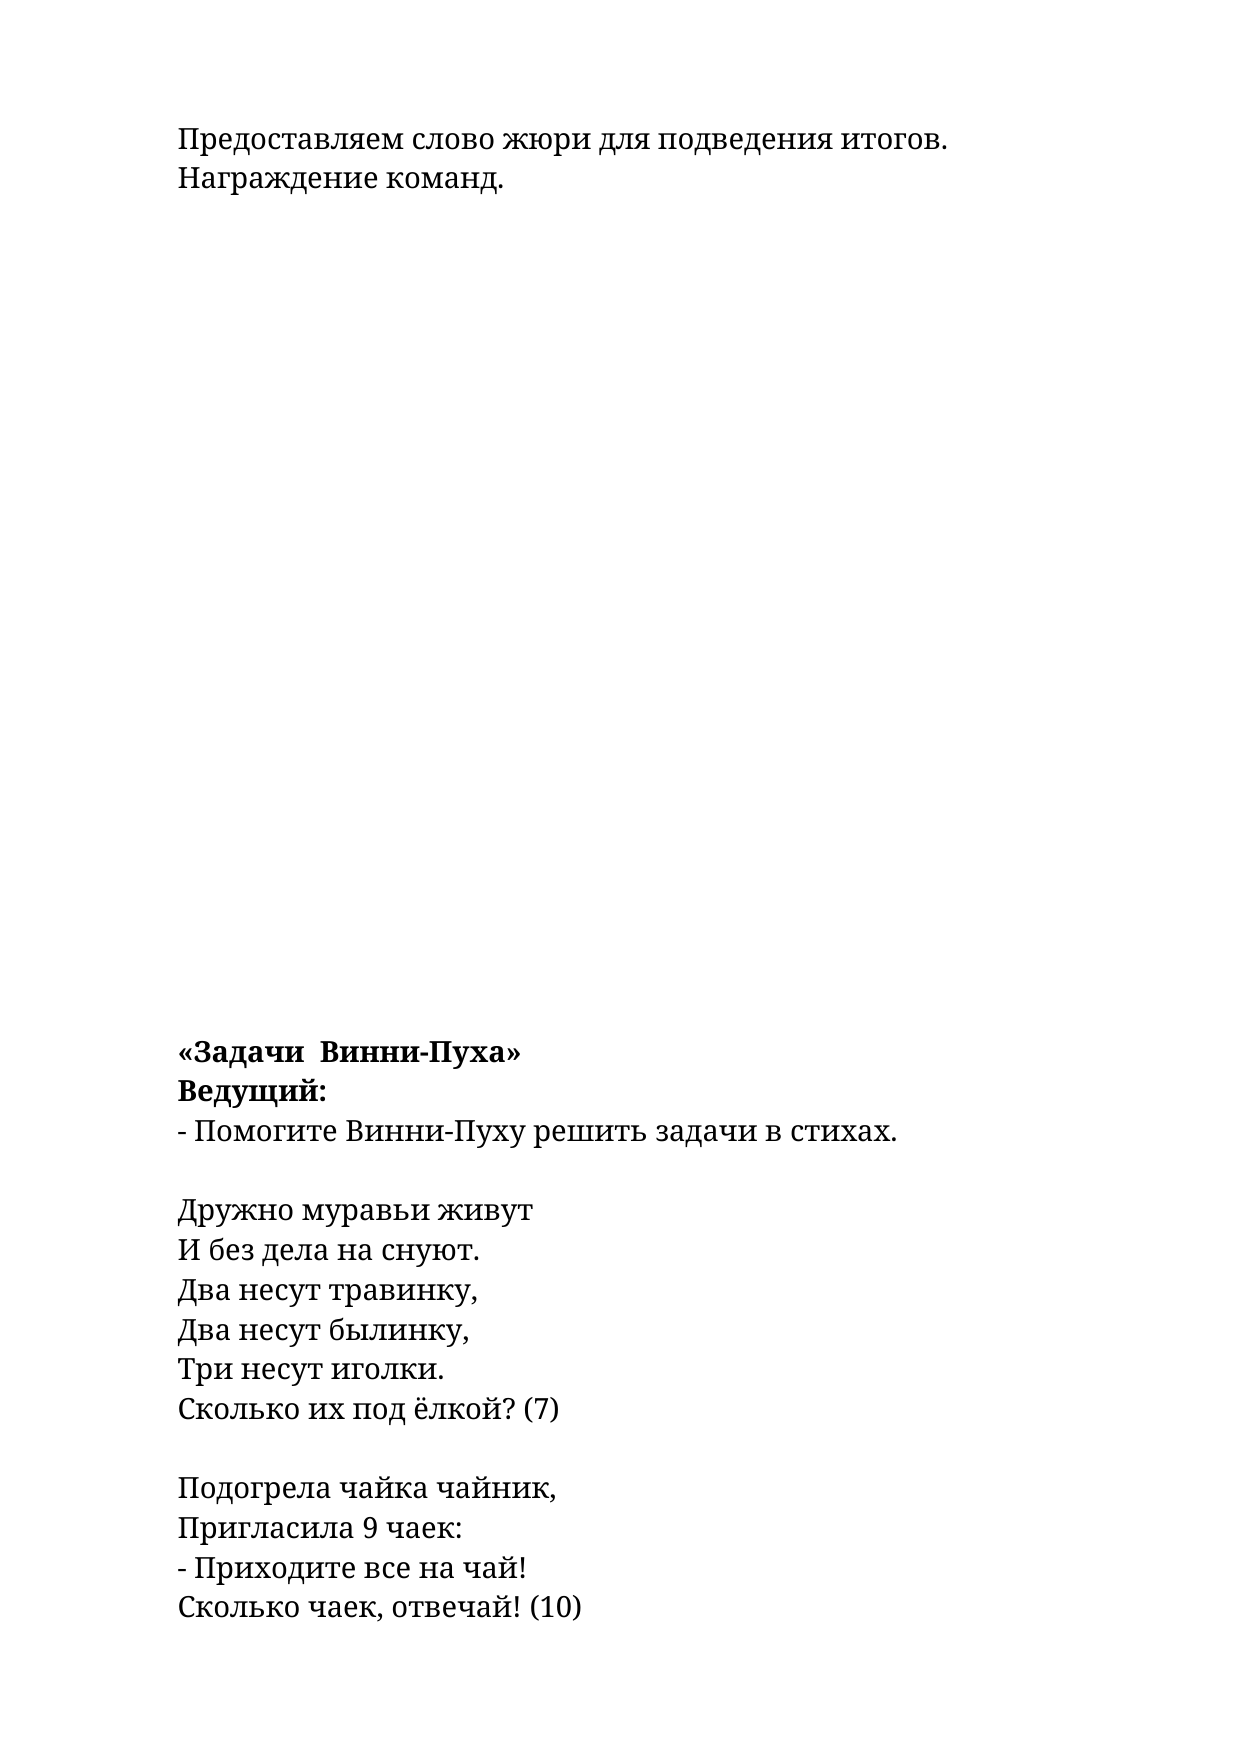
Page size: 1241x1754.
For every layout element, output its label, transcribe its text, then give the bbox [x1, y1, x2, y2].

text Два несут травинку, [177, 1269, 1152, 1309]
text И без дела на снуют. [177, 1229, 1152, 1269]
text Пригласила 9 чаек: [177, 1507, 1152, 1547]
text Сколько их под ёлкой? (7) [177, 1388, 1152, 1428]
text - Помогите Винни-Пуху решить задачи в стихах. [177, 1110, 1152, 1150]
text - Приходите все на чай! [177, 1547, 1152, 1587]
text Три несут иголки. [177, 1348, 1152, 1388]
text Подогрела чайка чайник, [177, 1467, 1152, 1507]
text Дружно муравьи живут [177, 1190, 1152, 1229]
text Ведущий: [177, 1071, 1152, 1110]
text Предоставляем слово жюри для подведения итогов. Награждение команд. [177, 118, 1152, 197]
text «Задачи Винни-Пуха» [177, 1031, 1152, 1071]
text Два несут былинку, [177, 1309, 1152, 1348]
text Сколько чаек, отвечай! (10) [177, 1587, 1152, 1626]
